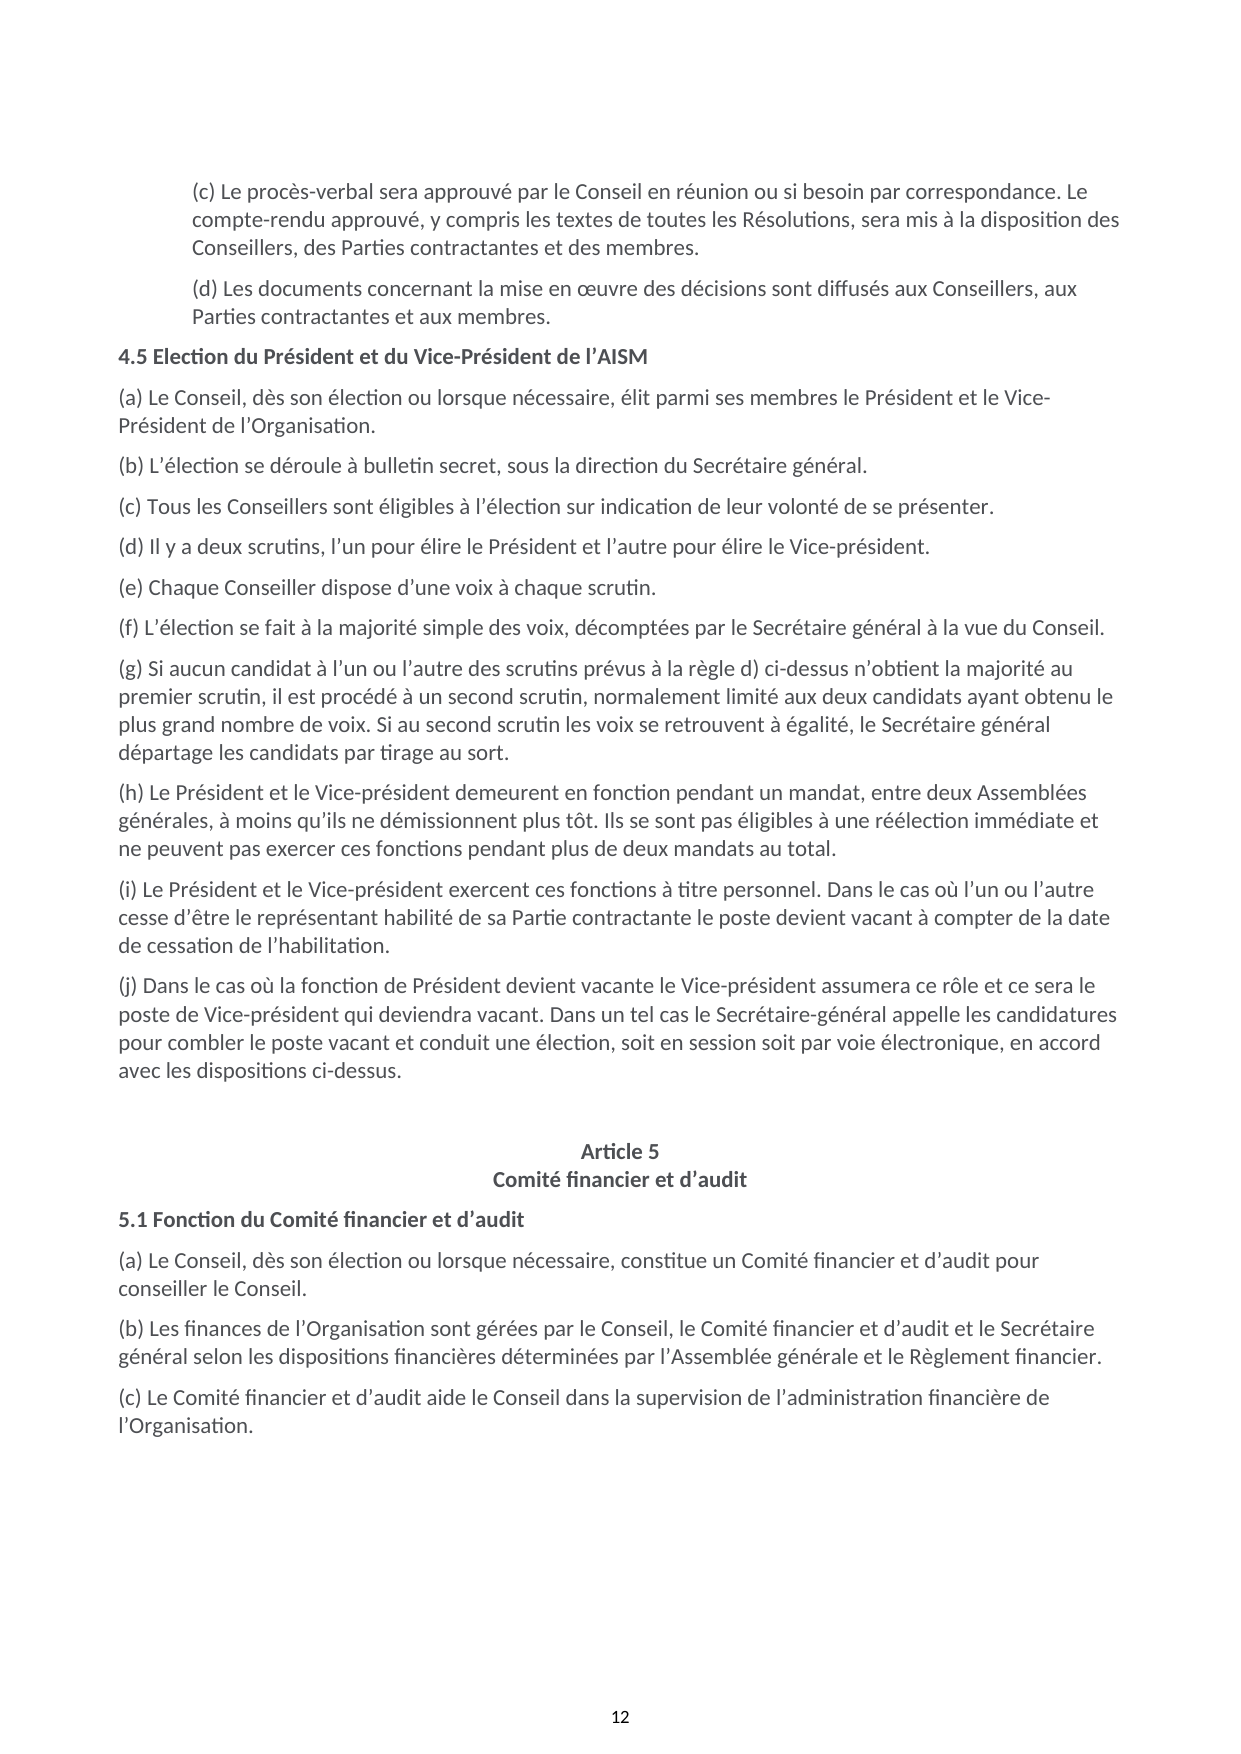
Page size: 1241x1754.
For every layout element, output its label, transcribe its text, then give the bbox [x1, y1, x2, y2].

text (c) Le procès-verbal sera approuvé par le Conseil en réunion ou si besoin par correspondance. Le compte-rendu approuvé, y compris les textes de toutes les Résolutions, sera mis à la disposition des Conseillers, des Parties contractantes et des membres. [192, 177, 1122, 261]
text (a) Le Conseil, dès son élection ou lorsque nécessaire, constitue un Comité financier et d’audit pour conseiller le Conseil. [118, 1246, 1122, 1302]
text (b) Les finances de l’Organisation sont gérées par le Conseil, le Comité financier et d’audit et le Secrétaire général selon les dispositions financières déterminées par l’Assemblée générale et le Règlement financier. [118, 1314, 1122, 1370]
text (c) Le Comité financier et d’audit aide le Conseil dans la supervision de l’administration financière de l’Organisation. [118, 1383, 1122, 1439]
text 4.5 Election du Président et du Vice-Président de l’AISM [118, 342, 1122, 370]
text Article 5 [118, 1137, 1122, 1165]
text (g) Si aucun candidat à l’un ou l’autre des scrutins prévus à la règle d) ci-dessus n’obtient la majorité au premier scrutin, il est procédé à un second scrutin, normalement limité aux deux candidats ayant obtenu le plus grand nombre de voix. Si au second scrutin les voix se retrouvent à égalité, le Secrétaire général départage les candidats par tirage au sort. [118, 654, 1122, 766]
text (e) Chaque Conseiller dispose d’une voix à chaque scrutin. [118, 573, 1122, 601]
text (d) Il y a deux scrutins, l’un pour élire le Président et l’autre pour élire le Vice-président. [118, 532, 1122, 560]
text (i) Le Président et le Vice-président exercent ces fonctions à titre personnel. Dans le cas où l’un ou l’autre cesse d’être le représentant habilité de sa Partie contractante le poste devient vacant à compter de la date de cessation de l’habilitation. [118, 875, 1122, 959]
text (f) L’élection se fait à la majorité simple des voix, décomptées par le Secrétaire général à la vue du Conseil. [118, 613, 1122, 641]
text (h) Le Président et le Vice-président demeurent en fonction pendant un mandat, entre deux Assemblées générales, à moins qu’ils ne démissionnent plus tôt. Ils se sont pas éligibles à une réélection immédiate et ne peuvent pas exercer ces fonctions pendant plus de deux mandats au total. [118, 778, 1122, 863]
text 5.1 Fonction du Comité financier et d’audit [118, 1205, 1122, 1233]
text (c) Tous les Conseillers sont éligibles à l’élection sur indication de leur volonté de se présenter. [118, 492, 1122, 520]
text (j) Dans le cas où la fonction de Président devient vacante le Vice-président assumera ce rôle et ce sera le poste de Vice-président qui deviendra vacant. Dans un tel cas le Secrétaire-général appelle les candidatures pour combler le poste vacant et conduit une élection, soit en session soit par voie électronique, en accord avec les dispositions ci-dessus. [118, 972, 1122, 1084]
text (b) L’élection se déroule à bulletin secret, sous la direction du Secrétaire général. [118, 451, 1122, 479]
text (a) Le Conseil, dès son élection ou lorsque nécessaire, élit parmi ses membres le Président et le Vice-Président de l’Organisation. [118, 383, 1122, 439]
text Comité financier et d’audit [118, 1165, 1122, 1193]
text (d) Les documents concernant la mise en œuvre des décisions sont diffusés aux Conseillers, aux Parties contractantes et aux membres. [192, 274, 1122, 330]
